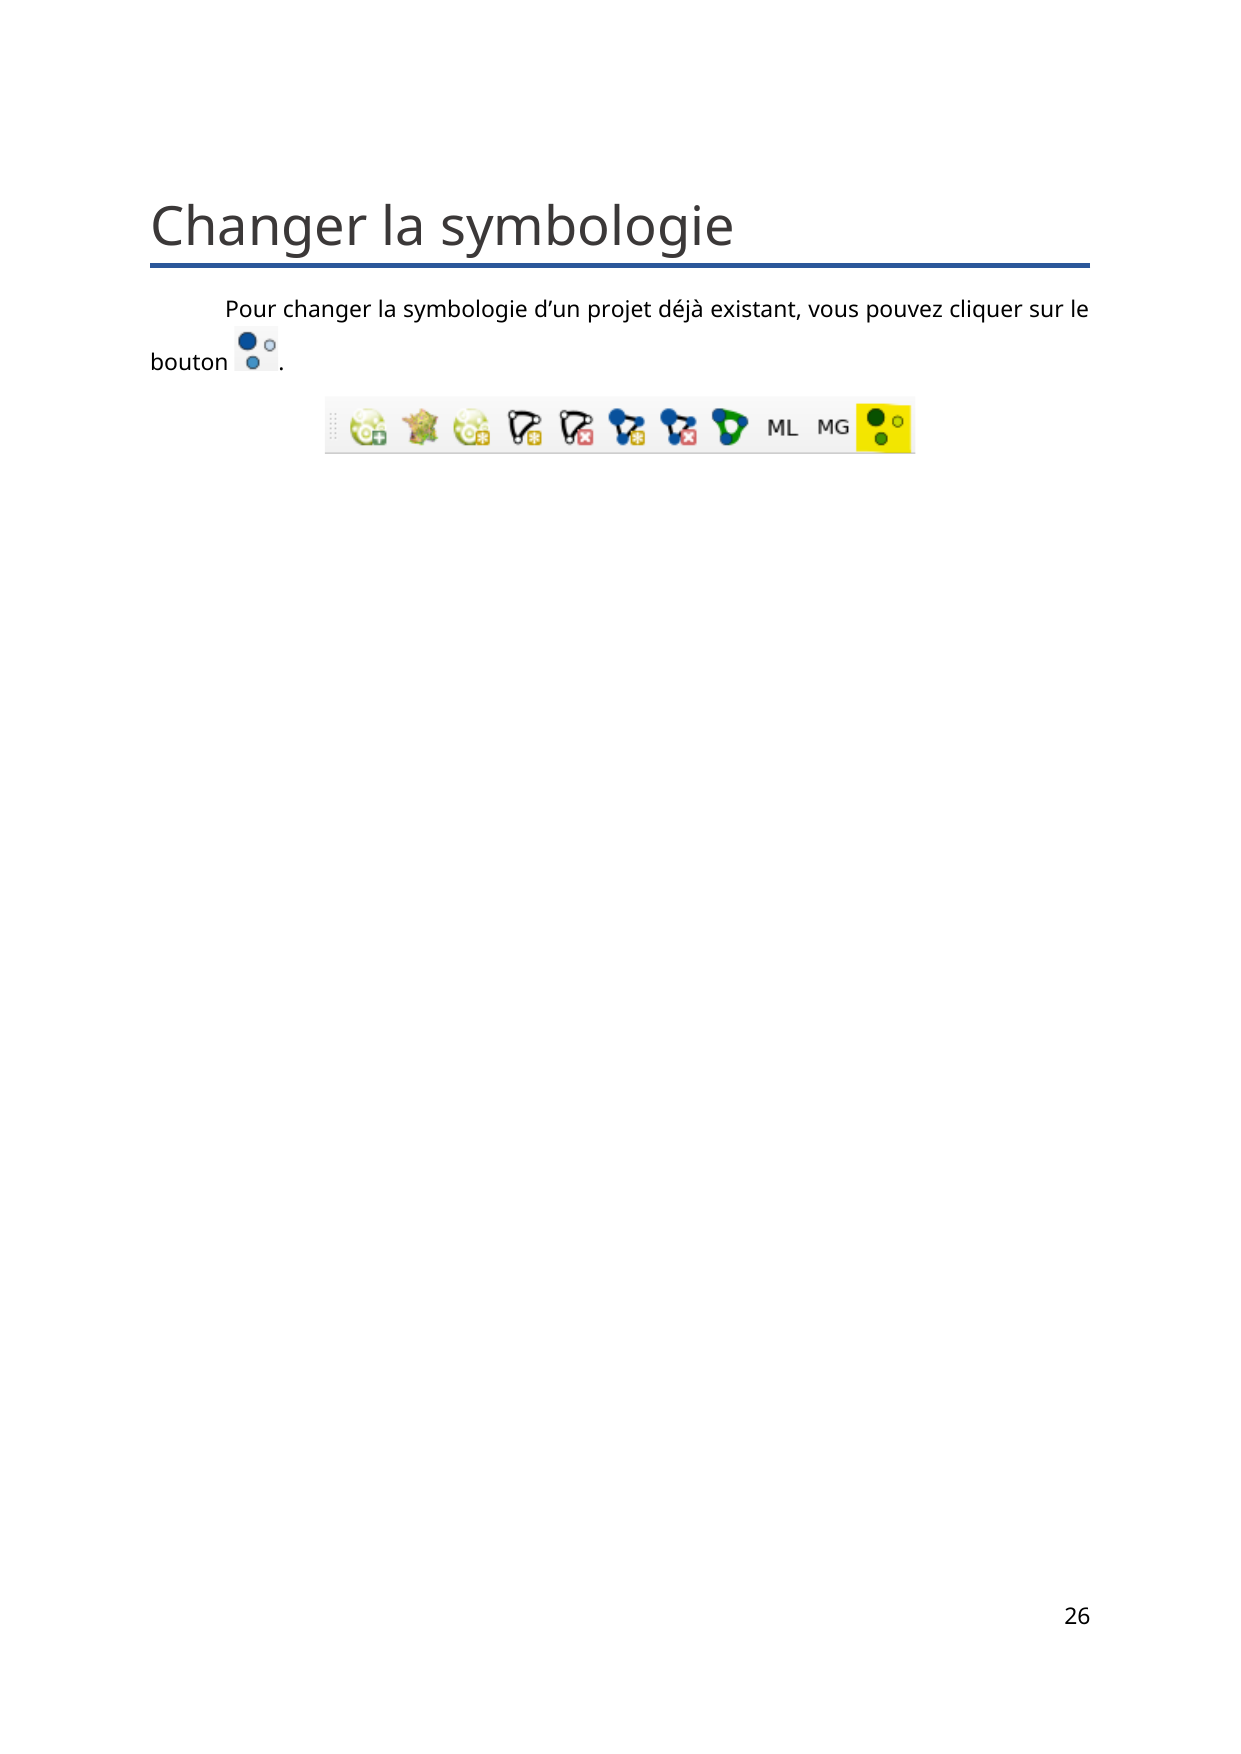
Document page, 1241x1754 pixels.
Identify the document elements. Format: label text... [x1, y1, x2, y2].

picture [324, 396, 916, 455]
text Pour changer la symbologie d’un projet déjà existant, vous pouvez cliquer sur le bouton . [150, 293, 1090, 377]
picture [234, 326, 279, 371]
text Changer la symbologie [150, 187, 1090, 263]
